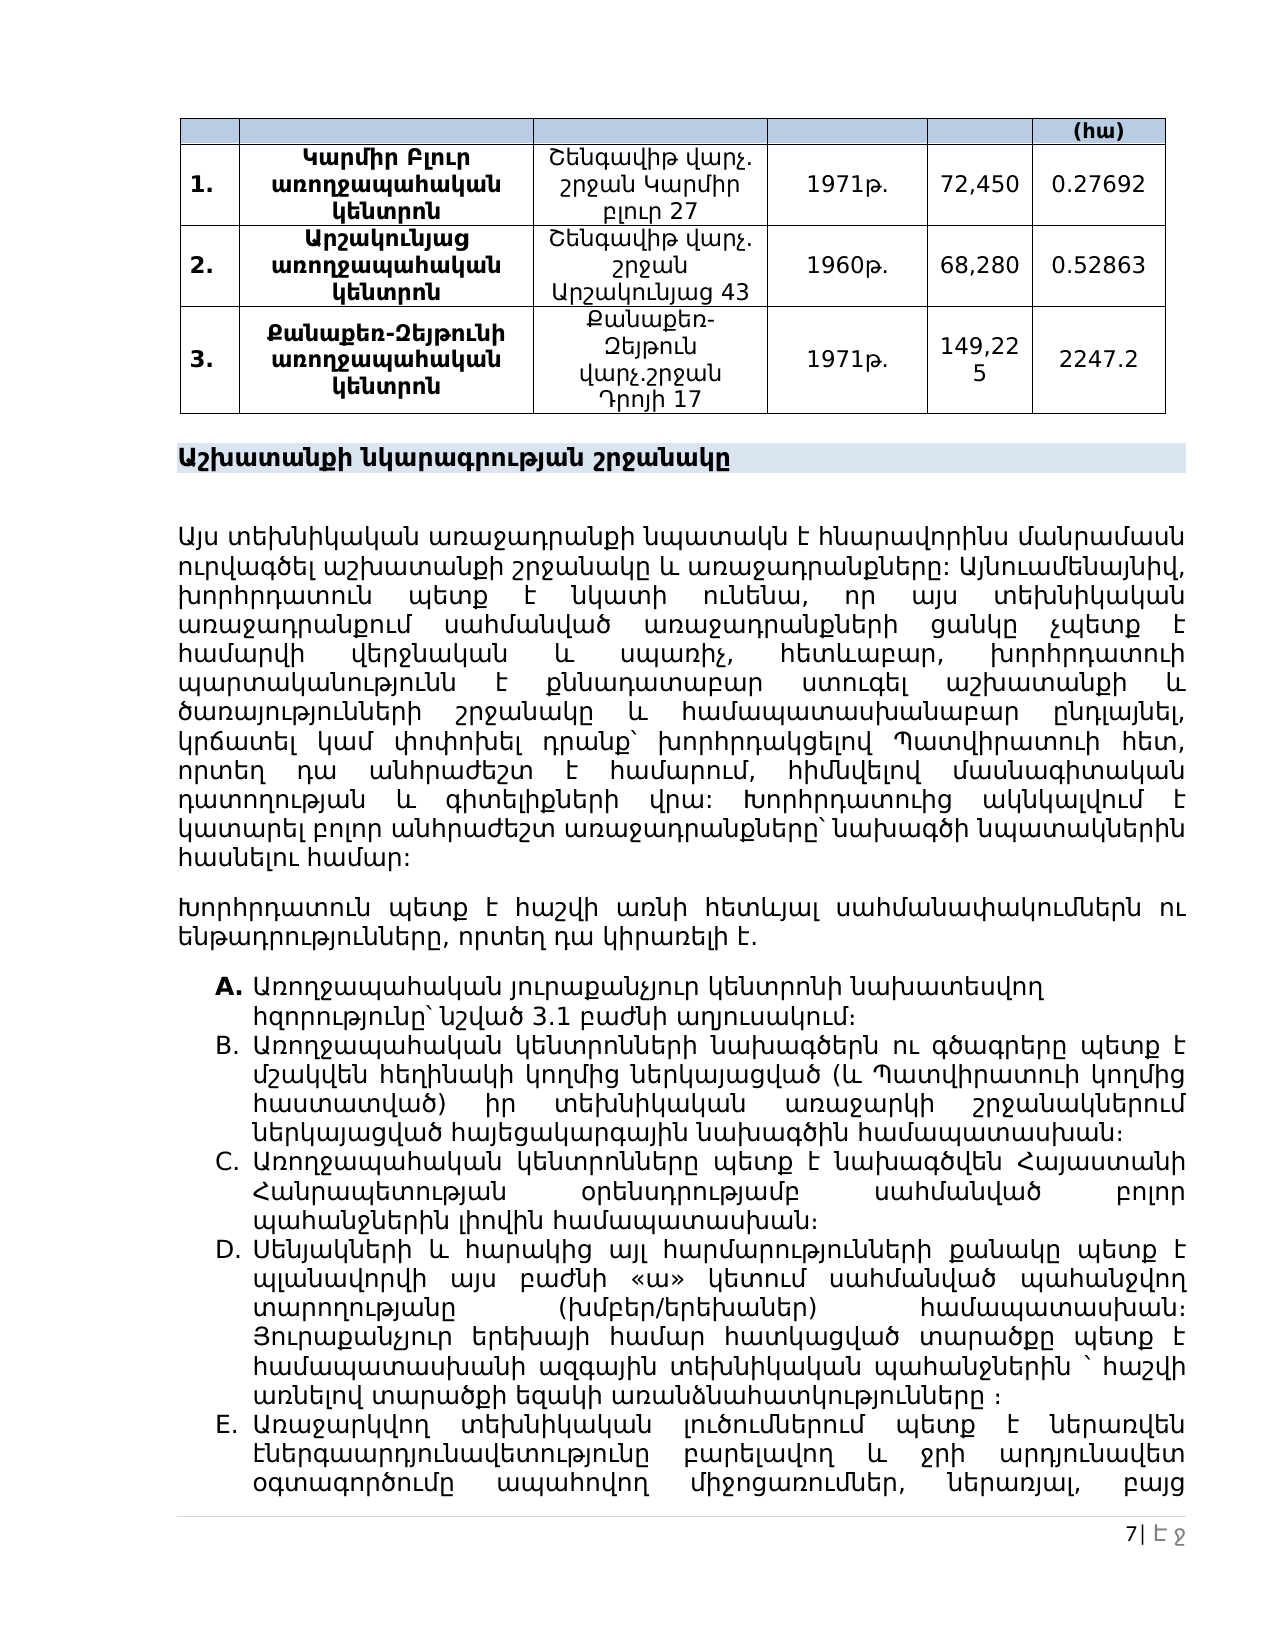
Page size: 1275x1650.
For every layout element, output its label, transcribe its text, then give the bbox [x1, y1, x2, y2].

table_cell 68,280 [928, 226, 1032, 306]
table_header # [181, 119, 239, 143]
table_cell 0.27692 [1033, 145, 1165, 224]
subtitle Աշխատանքի նկարագրության շրջանակը [177, 443, 1186, 473]
list Առողջապահական կենտրոնների նախագծերն ու գծագրերը պետք է մշակվեն հեղինակի կողմից ներկայացված (և Պատվիրատուի կողմից հաստատված) իր տեխնիկական առաջարկի շրջանակներում ներկայացված հայեցակարգային նախագծին համապատասխան։ [215, 1031, 1186, 1148]
table_cell Քանաքեռ-Զեյթուն վարչ.շրջան Դրոյի 17 [534, 307, 767, 413]
table_cell 1960թ. [768, 226, 927, 306]
table_cell [181, 145, 239, 224]
list Առողջապահական կենտրոնները պետք է նախագծվեն Հայաստանի Հանրապետության օրենսդրությամբ սահմանված բոլոր պահանջներին լիովին համապատասխան։ [215, 1148, 1186, 1235]
table_header Հողատարածք (հա) [1033, 119, 1165, 143]
table_cell [181, 226, 239, 306]
table_cell Կարմիր Բլուր առողջապահական կենտրոն [240, 145, 533, 224]
table_header Հիմնադրման ամսաթիվ [768, 119, 927, 143]
list Առողջապահական յուրաքանչյուր կենտրոնի նախատեսվող հզորությունը՝ նշված 3.1 բաժնի աղյուսակում։ [215, 973, 1186, 1031]
text Այս տեխնիկական առաջադրանքի նպատակն է հնարավորինս մանրամասն ուրվագծել աշխատանքի շրջանակը և առաջադրանքները: Այնուամենայնիվ, խորհրդատուն պետք է նկատի ունենա, որ այս տեխնիկական առաջադրանքում սահմանված առաջադրանքների ցանկը չպետք է համարվի վերջնական և սպառիչ, հետևաբար, խորհրդատուի պարտականությունն է քննադատաբար ստուգել աշխատանքի և ծառայությունների շրջանակը և համապատասխանաբար ընդլայնել, կրճատել կամ փոփոխել դրանք՝ խորհրդակցելով Պատվիրատուի հետ, որտեղ դա անհրաժեշտ է համարում, հիմնվելով մասնագիտական դատողության և գիտելիքների վրա: Խորհրդատուից ակնկալվում է կատարել բոլոր անհրաժեշտ առաջադրանքները՝ նախագծի նպատակներին հասնելու համար: [177, 523, 1186, 873]
table_cell 0.52863 [1033, 226, 1165, 306]
table_cell 72,450 [928, 145, 1032, 224]
table_cell [181, 307, 239, 413]
table_cell 2247.2 [1033, 307, 1165, 413]
table_cell Արշակունյաց առողջապահական կենտրոն [240, 226, 533, 306]
table_cell Քանաքեռ-Զեյթունի առողջապահական կենտրոն [240, 307, 533, 413]
table_cell 1971թ. [768, 145, 927, 224]
table_cell Շենգավիթ վարչ. շրջան Արշակունյաց 43 [534, 226, 767, 306]
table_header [240, 119, 533, 143]
table_cell Շենգավիթ վարչ. շրջան Կարմիր բլուր 27 [534, 145, 767, 224]
list Սենյակների և հարակից այլ հարմարությունների քանակը պետք է պլանավորվի այս բաժնի «ա» կետում սահմանված պահանջվող տարողությանը (խմբեր/երեխաներ) համապատասխան։ Յուրաքանչյուր երեխայի համար հատկացված տարածքը պետք է համապատասխանի ազգային տեխնիկական պահանջներին ՝ հաշվի առնելով տարածքի եզակի առանձնահատկությունները ։ [215, 1235, 1186, 1410]
text Խորհրդատուն պետք է հաշվի առնի հետևյալ սահմանափակումներն ու ենթադրությունները, որտեղ դա կիրառելի է․ [177, 893, 1186, 952]
table_header Գտնվելու վայրը [534, 119, 767, 143]
table_cell 149,225 [928, 307, 1032, 413]
table_cell 1971թ. [768, 307, 927, 413]
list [215, 1410, 1186, 1498]
table_header Այցելու [928, 119, 1032, 143]
